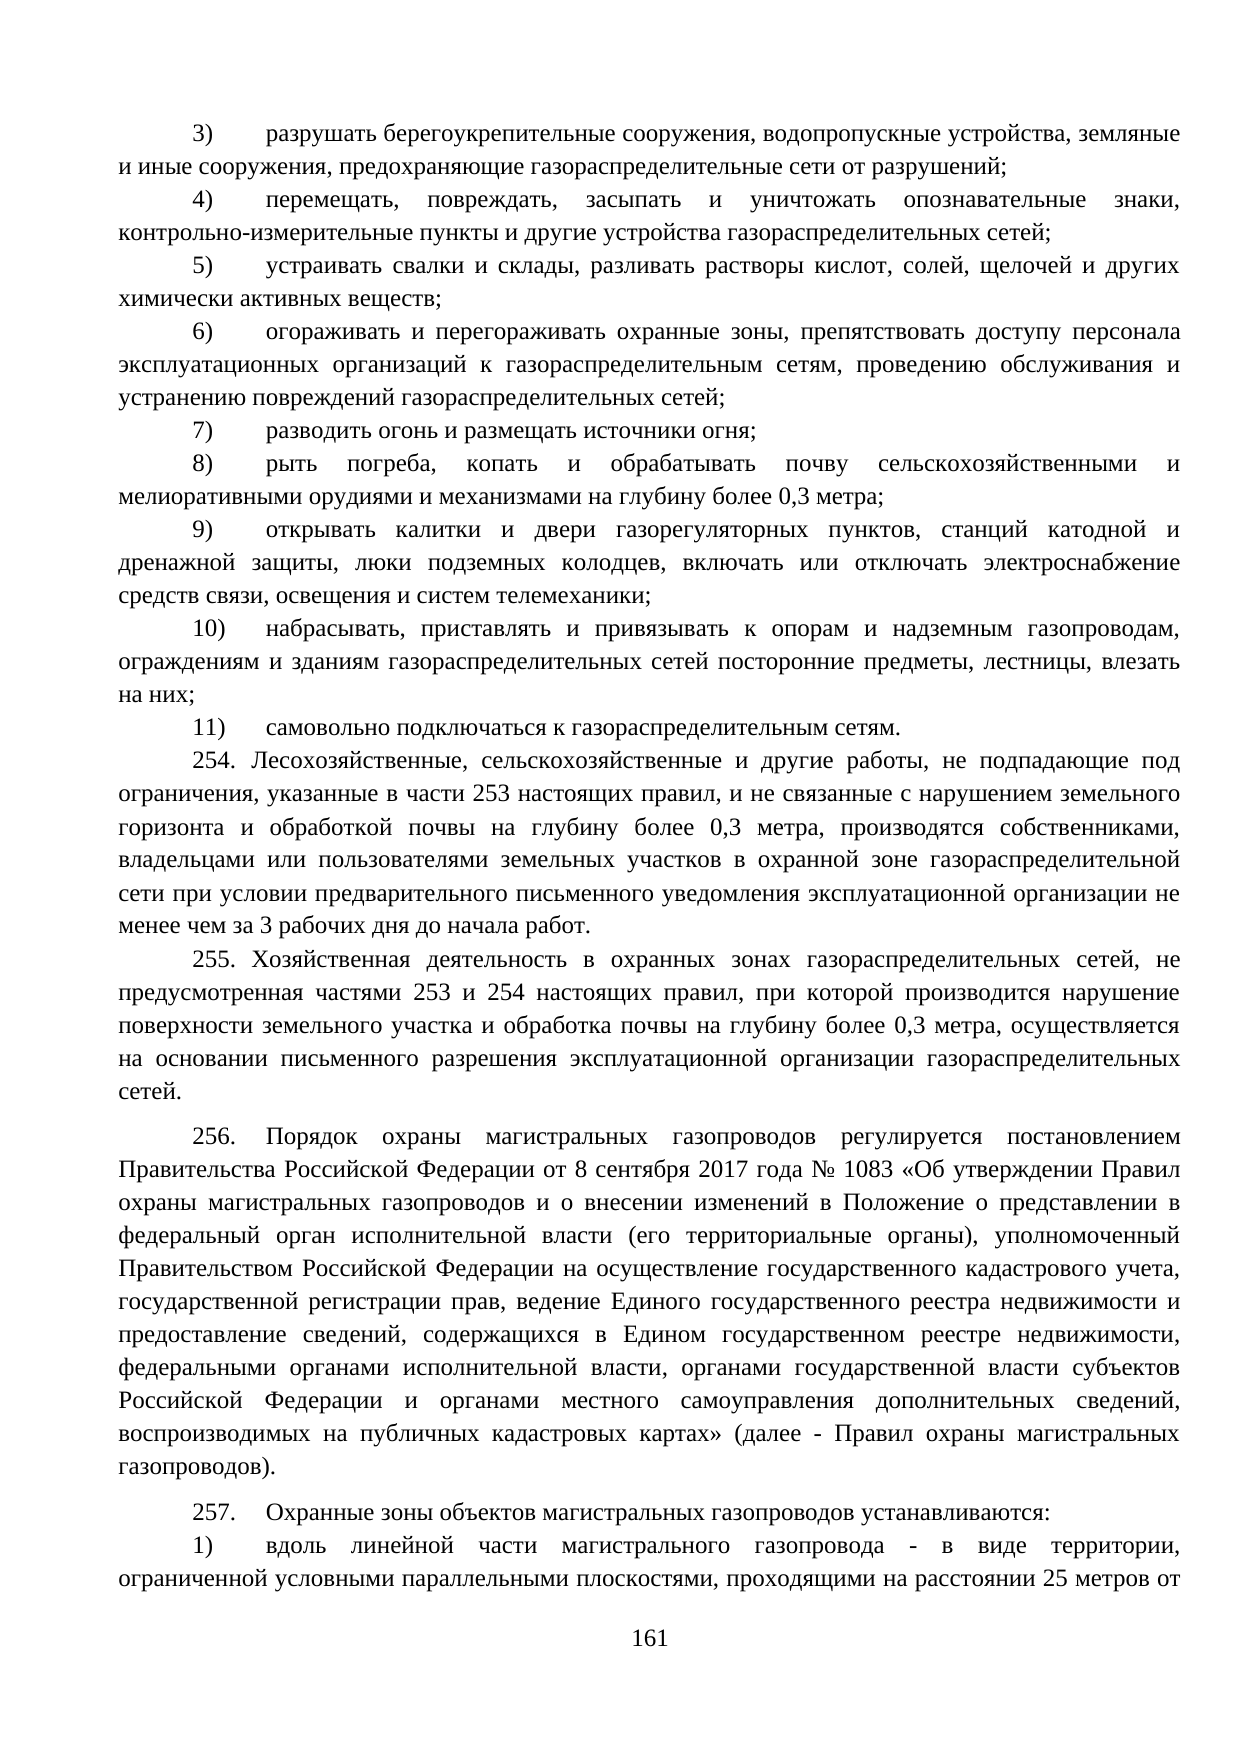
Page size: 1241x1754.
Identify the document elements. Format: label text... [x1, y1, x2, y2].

list разрушать берегоукрепительные сооружения, водопропускные устройства, земляные и иные сооружения, предохраняющие газораспределительные сети от разрушений; [118, 118, 1181, 180]
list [118, 1530, 1181, 1592]
list Лесохозяйственные, сельскохозяйственные и другие работы, не подпадающие под ограничения, указанные в части 253 настоящих правил, и не связанные с нарушением земельного горизонта и обработкой почвы на глубину более 0,3 метра, производятся собственниками, владельцами или пользователями земельных участков в охранной зоне газораспределительной сети при условии предварительного письменного уведомления эксплуатационной организации не менее чем за 3 рабочих дня до начала работ. [118, 746, 1181, 939]
list Хозяйственная деятельность в охранных зонах газораспределительных сетей, не предусмотренная частями 253 и 254 настоящих правил, при которой производится нарушение поверхности земельного участка и обработка почвы на глубину более 0,3 метра, осуществляется на основании письменного разрешения эксплуатационной организации газораспределительных сетей. [118, 944, 1181, 1104]
list разводить огонь и размещать источники огня; [118, 415, 1181, 444]
list набрасывать, приставлять и привязывать к опорам и надземным газопроводам, ограждениям и зданиям газораспределительных сетей посторонние предметы, лестницы, влезать на них; [118, 613, 1181, 708]
list перемещать, повреждать, засыпать и уничтожать опознавательные знаки, контрольно-измерительные пункты и другие устройства газораспределительных сетей; [118, 184, 1181, 246]
list самовольно подключаться к газораспределительным сетям. [118, 712, 1181, 741]
list Порядок охраны магистральных газопроводов регулируется постановлением Правительства Российской Федерации от 8 сентября 2017 года № 1083 «Об утверждении Правил охраны магистральных газопроводов и о внесении изменений в Положение о представлении в федеральный орган исполнительной власти (его территориальные органы), уполномоченный Правительством Российской Федерации на осуществление государственного кадастрового учета, государственной регистрации прав, ведение Единого государственного реестра недвижимости и предоставление сведений, содержащихся в Едином государственном реестре недвижимости, федеральными органами исполнительной власти, органами государственной власти субъектов Российской Федерации и органами местного самоуправления дополнительных сведений, воспроизводимых на публичных кадастровых картах» (далее - Правил охраны магистральных газопроводов). [118, 1121, 1181, 1480]
list рыть погреба, копать и обрабатывать почву сельскохозяйственными и мелиоративными орудиями и механизмами на глубину более 0,3 метра; [118, 448, 1181, 510]
list Охранные зоны объектов магистральных газопроводов устанавливаются: [118, 1497, 1181, 1526]
list устраивать свалки и склады, разливать растворы кислот, солей, щелочей и других химически активных веществ; [118, 250, 1181, 312]
list огораживать и перегораживать охранные зоны, препятствовать доступу персонала эксплуатационных организаций к газораспределительным сетям, проведению обслуживания и устранению повреждений газораспределительных сетей; [118, 316, 1181, 411]
list открывать калитки и двери газорегуляторных пунктов, станций катодной и дренажной защиты, люки подземных колодцев, включать или отключать электроснабжение средств связи, освещения и систем телемеханики; [118, 514, 1181, 609]
